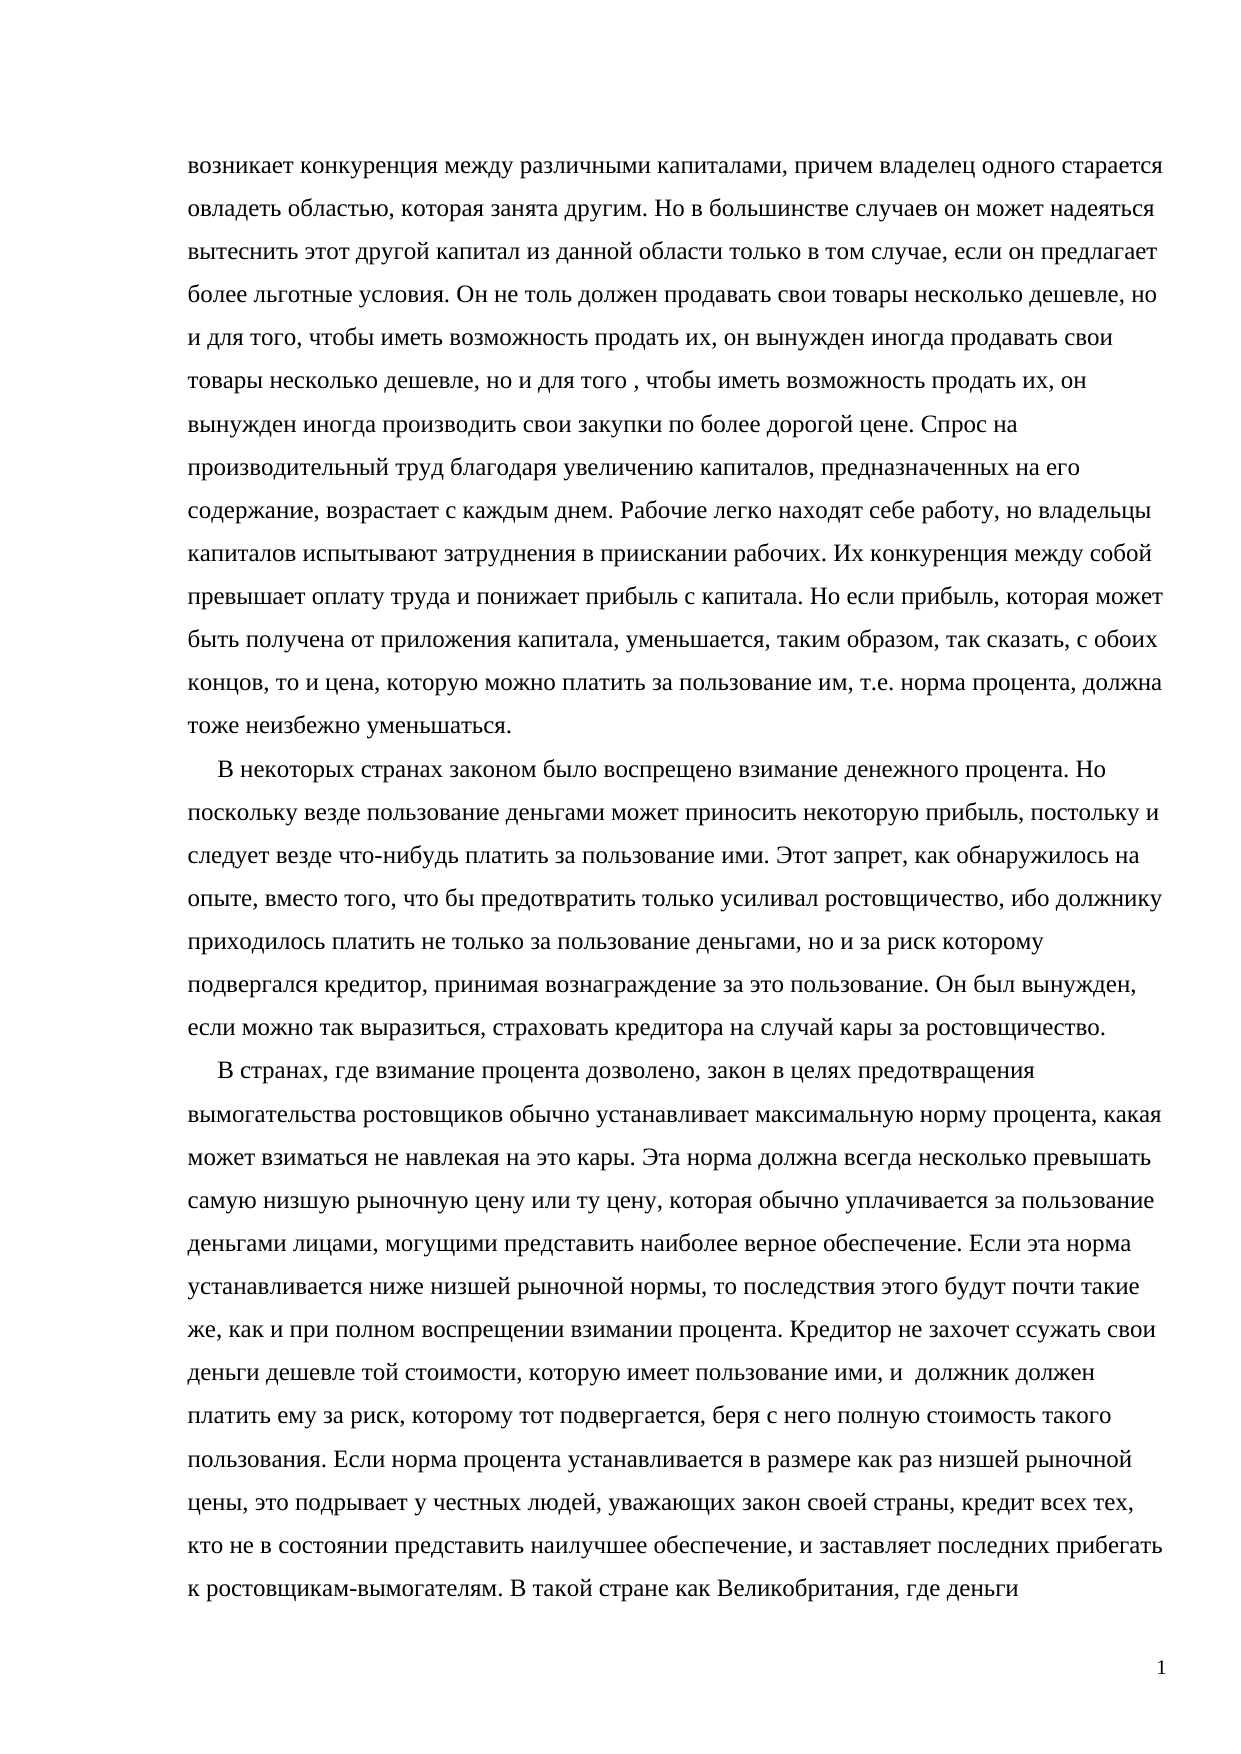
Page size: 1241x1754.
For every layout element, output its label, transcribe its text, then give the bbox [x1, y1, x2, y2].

text В некоторых странах законом было воспрещено взимание денежного процента. Но поскольку везде пользование деньгами может приносить некоторую прибыль, постольку и следует везде что-нибудь платить за пользование ими. Этот запрет, как обнаружилось на опыте, вместо того, что бы предотвратить только усиливал ростовщичество, ибо должнику приходилось платить не только за пользование деньгами, но и за риск которому подвергался кредитор, принимая вознаграждение за это пользование. Он был вынужден, если можно так выразиться, страховать кредитора на случай кары за ростовщичество. [187, 754, 1167, 1041]
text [187, 1056, 1167, 1602]
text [187, 150, 1167, 739]
